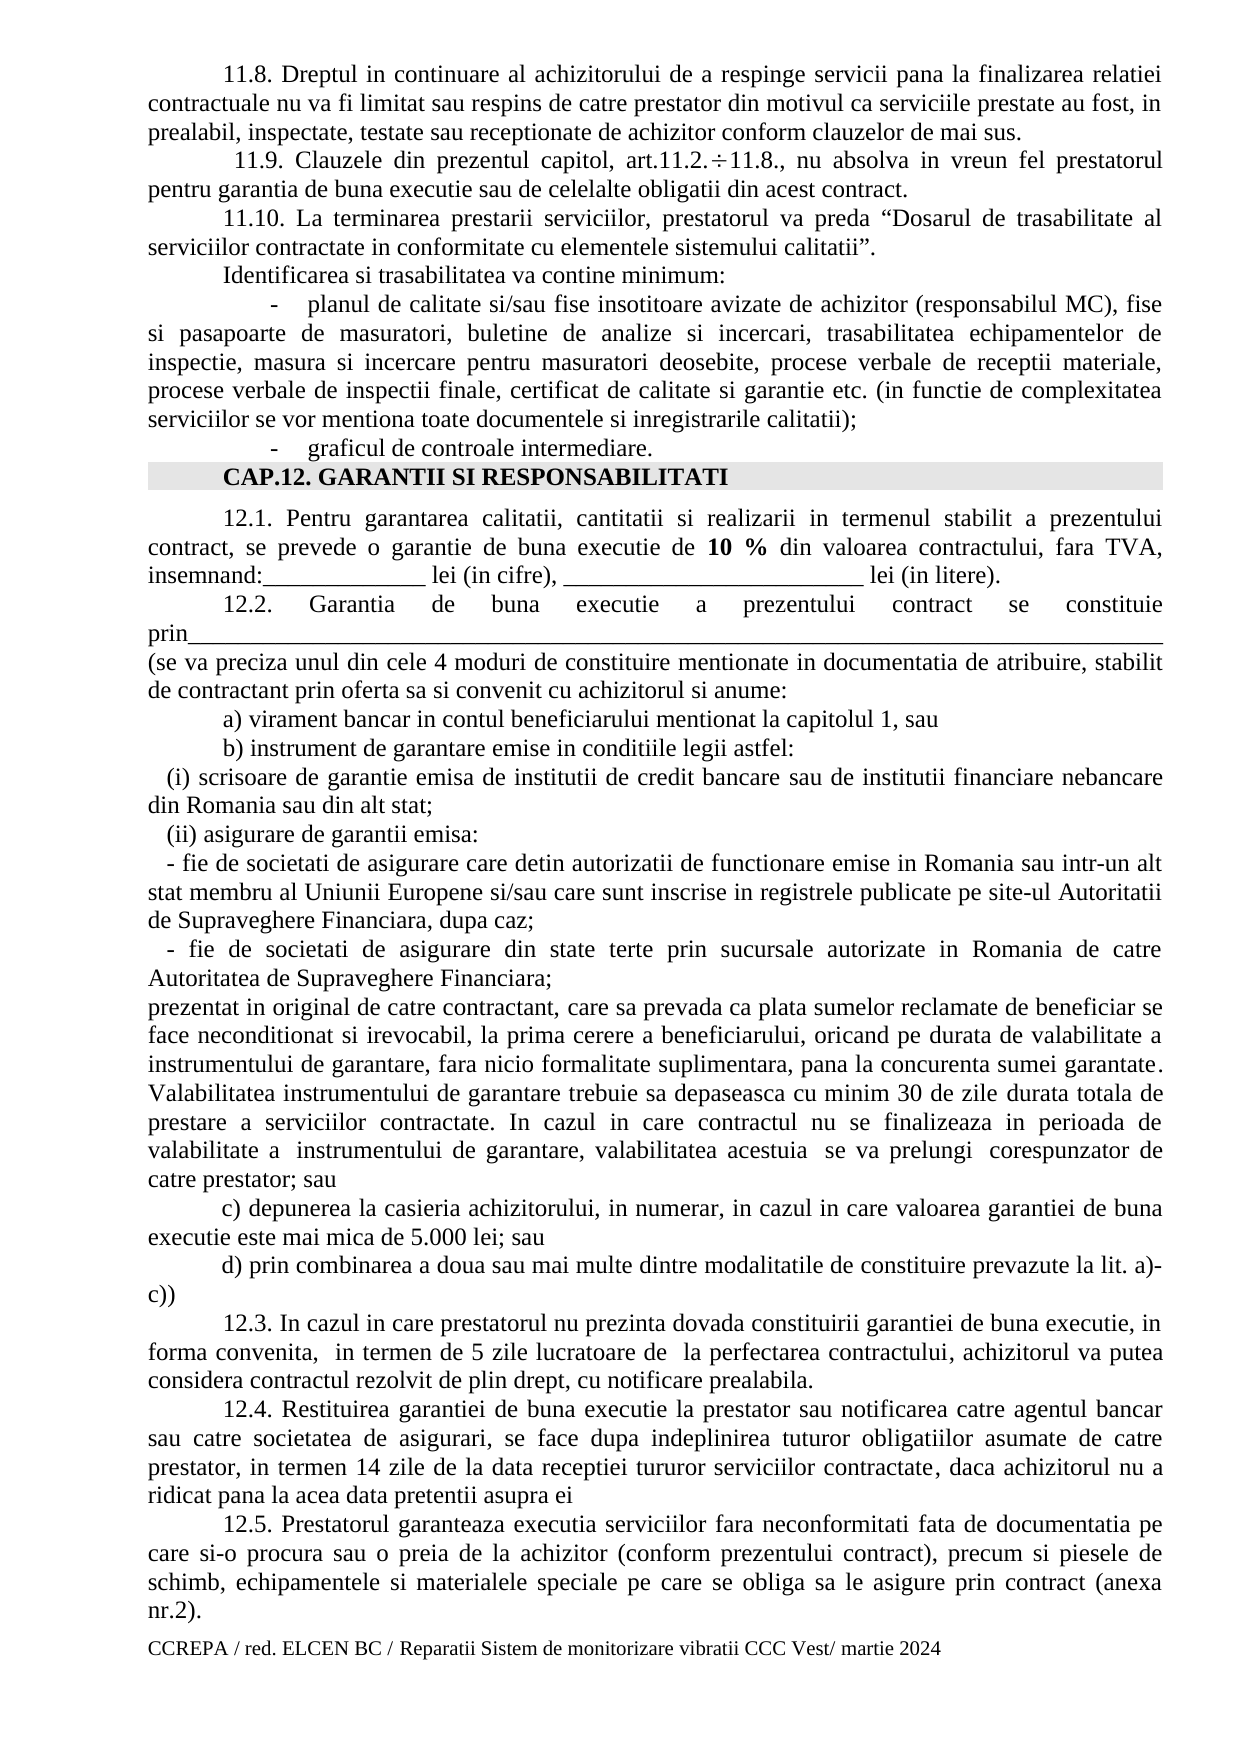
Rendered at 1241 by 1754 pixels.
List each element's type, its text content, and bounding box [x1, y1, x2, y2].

text (i) scrisoare de garantie emisa de institutii de credit bancare sau de institutii financiare nebancare din Romania sau din alt stat; [148, 762, 1163, 819]
text Identificarea si trasabilitatea va contine minimum: [148, 260, 1163, 289]
text d) prin combinarea a doua sau mai multe dintre modalitatile de constituire prevazute la lit. a)-c)) [148, 1250, 1163, 1308]
text 12.4. Restituirea garantiei de buna executie la prestator sau notificarea catre agentul bancar sau catre societatea de asigurari, se face dupa indeplinirea tuturor obligatiilor asumate de catre prestator, in termen 14 zile de la data receptiei tururor serviciilor contractate, daca achizitorul nu a ridicat pana la acea data pretentii asupra ei [148, 1394, 1163, 1509]
text 11.10. La terminarea prestarii serviciilor, prestatorul va preda “Dosarul de trasabilitate al serviciilor contractate in conformitate cu elementele sistemului calitatii”. [148, 203, 1163, 260]
text prezentat in original de catre contractant, care sa prevada ca plata sumelor reclamate de beneficiar se face neconditionat si irevocabil, la prima cerere a beneficiarului, oricand pe durata de valabilitate a instrumentului de garantare, fara nicio formalitate suplimentara, pana la concurenta sumei garantate. Valabilitatea instrumentului de garantare trebuie sa depaseasca cu minim 30 de zile durata totala de prestare a serviciilor contractate. In cazul in care contractul nu se finalizeaza in perioada de valabilitate a instrumentului de garantare, valabilitatea acestuia se va prelungi corespunzator de catre prestator; sau [148, 992, 1163, 1193]
text (se va preciza unul din cele 4 moduri de constituire mentionate in documentatia de atribuire, stabilit de contractant prin oferta sa si convenit cu achizitorul si anume: [148, 647, 1163, 704]
text 11.9. Clauzele din prezentul capitol, art.11.2.11.8., nu absolva in vreun fel prestatorul pentru garantia de buna executie sau de celelalte obligatii din acest contract. [148, 145, 1163, 203]
text 12.2. Garantia de buna executie a prezentului contract se constituie prin______________________________________________________________________________ [148, 589, 1163, 647]
subtitle CAP.12. GARANTII SI RESPONSABILITATI [148, 462, 1163, 490]
text 12.1. Pentru garantarea calitatii, cantitatii si realizarii in termenul stabilit a prezentului contract, se prevede o garantie de buna executie de 10 % din valoarea contractului, fara TVA, insemnand:_____________ lei (in cifre), ________________________ lei (in litere). [148, 503, 1163, 589]
text 12.3. In cazul in care prestatorul nu prezinta dovada constituirii garantiei de buna executie, in forma convenita, in termen de 5 zile lucratoare de la perfectarea contractului, achizitorul va putea considera contractul rezolvit de plin drept, cu notificare prealabila. [148, 1308, 1163, 1394]
text c) depunerea la casieria achizitorului, in numerar, in cazul in care valoarea garantiei de buna executie este mai mica de 5.000 lei; sau [148, 1193, 1163, 1250]
list graficul de controale intermediare. [148, 433, 1163, 462]
text 12.5. Prestatorul garanteaza executia serviciilor fara neconformitati fata de documentatia pe care si-o procura sau o preia de la achizitor (conform prezentului contract), precum si piesele de schimb, echipamentele si materialele speciale pe care se obliga sa le asigure prin contract (anexa nr.2). [148, 1509, 1163, 1624]
text 11.8. Dreptul in continuare al achizitorului de a respinge servicii pana la finalizarea relatiei contractuale nu va fi limitat sau respins de catre prestator din motivul ca serviciile prestate au fost, in prealabil, inspectate, testate sau receptionate de achizitor conform clauzelor de mai sus. [148, 59, 1163, 145]
text (ii) asigurare de garantii emisa: [148, 819, 1163, 848]
text b) instrument de garantare emise in conditiile legii astfel: [148, 733, 1163, 762]
text a) virament bancar in contul beneficiarului mentionat la capitolul 1, sau [148, 704, 1163, 733]
text - fie de societati de asigurare care detin autorizatii de functionare emise in Romania sau intr-un alt stat membru al Uniunii Europene si/sau care sunt inscrise in registrele publicate pe site-ul Autoritatii de Supraveghere Financiara, dupa caz; [148, 848, 1163, 934]
list planul de calitate si/sau fise insotitoare avizate de achizitor (responsabilul MC), fise si pasapoarte de masuratori, buletine de analize si incercari, trasabilitatea echipamentelor de inspectie, masura si incercare pentru masuratori deosebite, procese verbale de receptii materiale, procese verbale de inspectii finale, certificat de calitate si garantie etc. (in functie de complexitatea serviciilor se vor mentiona toate documentele si inregistrarile calitatii); [148, 289, 1163, 433]
text - fie de societati de asigurare din state terte prin sucursale autorizate in Romania de catre Autoritatea de Supraveghere Financiara; [148, 934, 1163, 992]
